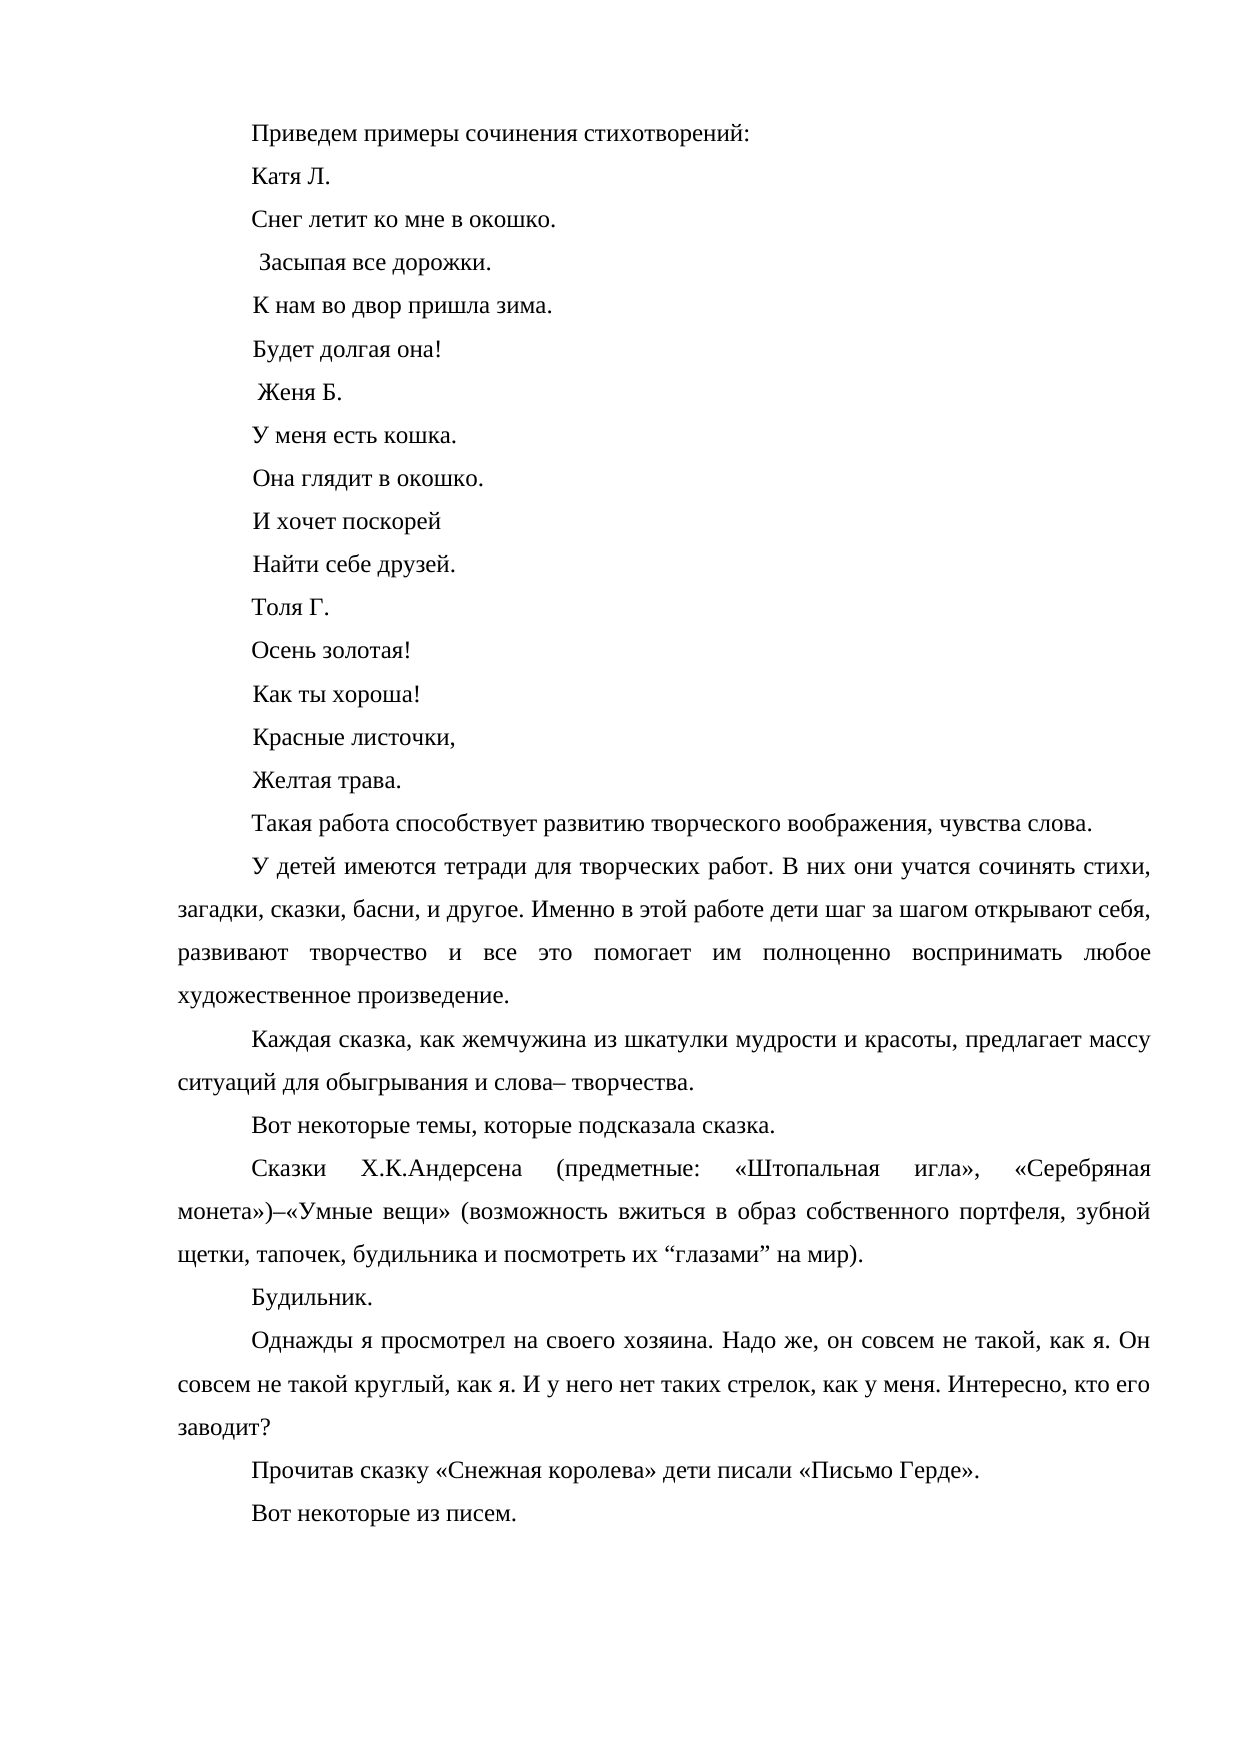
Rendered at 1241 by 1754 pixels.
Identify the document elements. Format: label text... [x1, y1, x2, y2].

text Осень золотая! Как ты хороша! Красные листочки, Желтая трава. [177, 636, 1152, 794]
text У меня есть кошка. Она глядит в окошко. И хочет поскорей Найти себе друзей. [177, 420, 1152, 578]
text У детей имеются тетради для творческих работ. В них они учатся сочинять стихи, загадки, сказки, басни, и другое. Именно в этой работе дети шаг за шагом открывают себя, развивают творчество и все это помогает им полноценно воспринимать любое художественное произведение. [177, 851, 1152, 1009]
text Вот некоторые из писем. [177, 1498, 1152, 1527]
text Такая работа способствует развитию творческого воображения, чувства слова. [177, 808, 1152, 837]
text Снег летит ко мне в окошко. Засыпая все дорожки. К нам во двор пришла зима. Будет долгая она! [177, 204, 1152, 362]
text Каждая сказка, как жемчужина из шкатулки мудрости и красоты, предлагает массу ситуаций для обыгрывания и слова– творчества. [177, 1024, 1152, 1096]
text Вот некоторые темы, которые подсказала сказка. [177, 1110, 1152, 1139]
text Прочитав сказку «Снежная королева» дети писали «Письмо Герде». [177, 1455, 1152, 1484]
text Сказки Х.К.Андерсена (предметные: «Штопальная игла», «Серебряная монета»)–«Умные вещи» (возможность вжиться в образ собственного портфеля, зубной щетки, тапочек, будильника и посмотреть их “глазами” на мир). [177, 1153, 1152, 1268]
text Женя Б. [177, 377, 1152, 406]
text Приведем примеры сочинения стихотворений: [177, 118, 1152, 147]
text Толя Г. [177, 592, 1152, 621]
text Будильник. [177, 1282, 1152, 1311]
text Катя Л. [177, 161, 1152, 190]
text Однажды я просмотрел на своего хозяина. Надо же, он совсем не такой, как я. Он совсем не такой круглый, как я. И у него нет таких стрелок, как у меня. Интересно, кто его заводит? [177, 1326, 1152, 1441]
